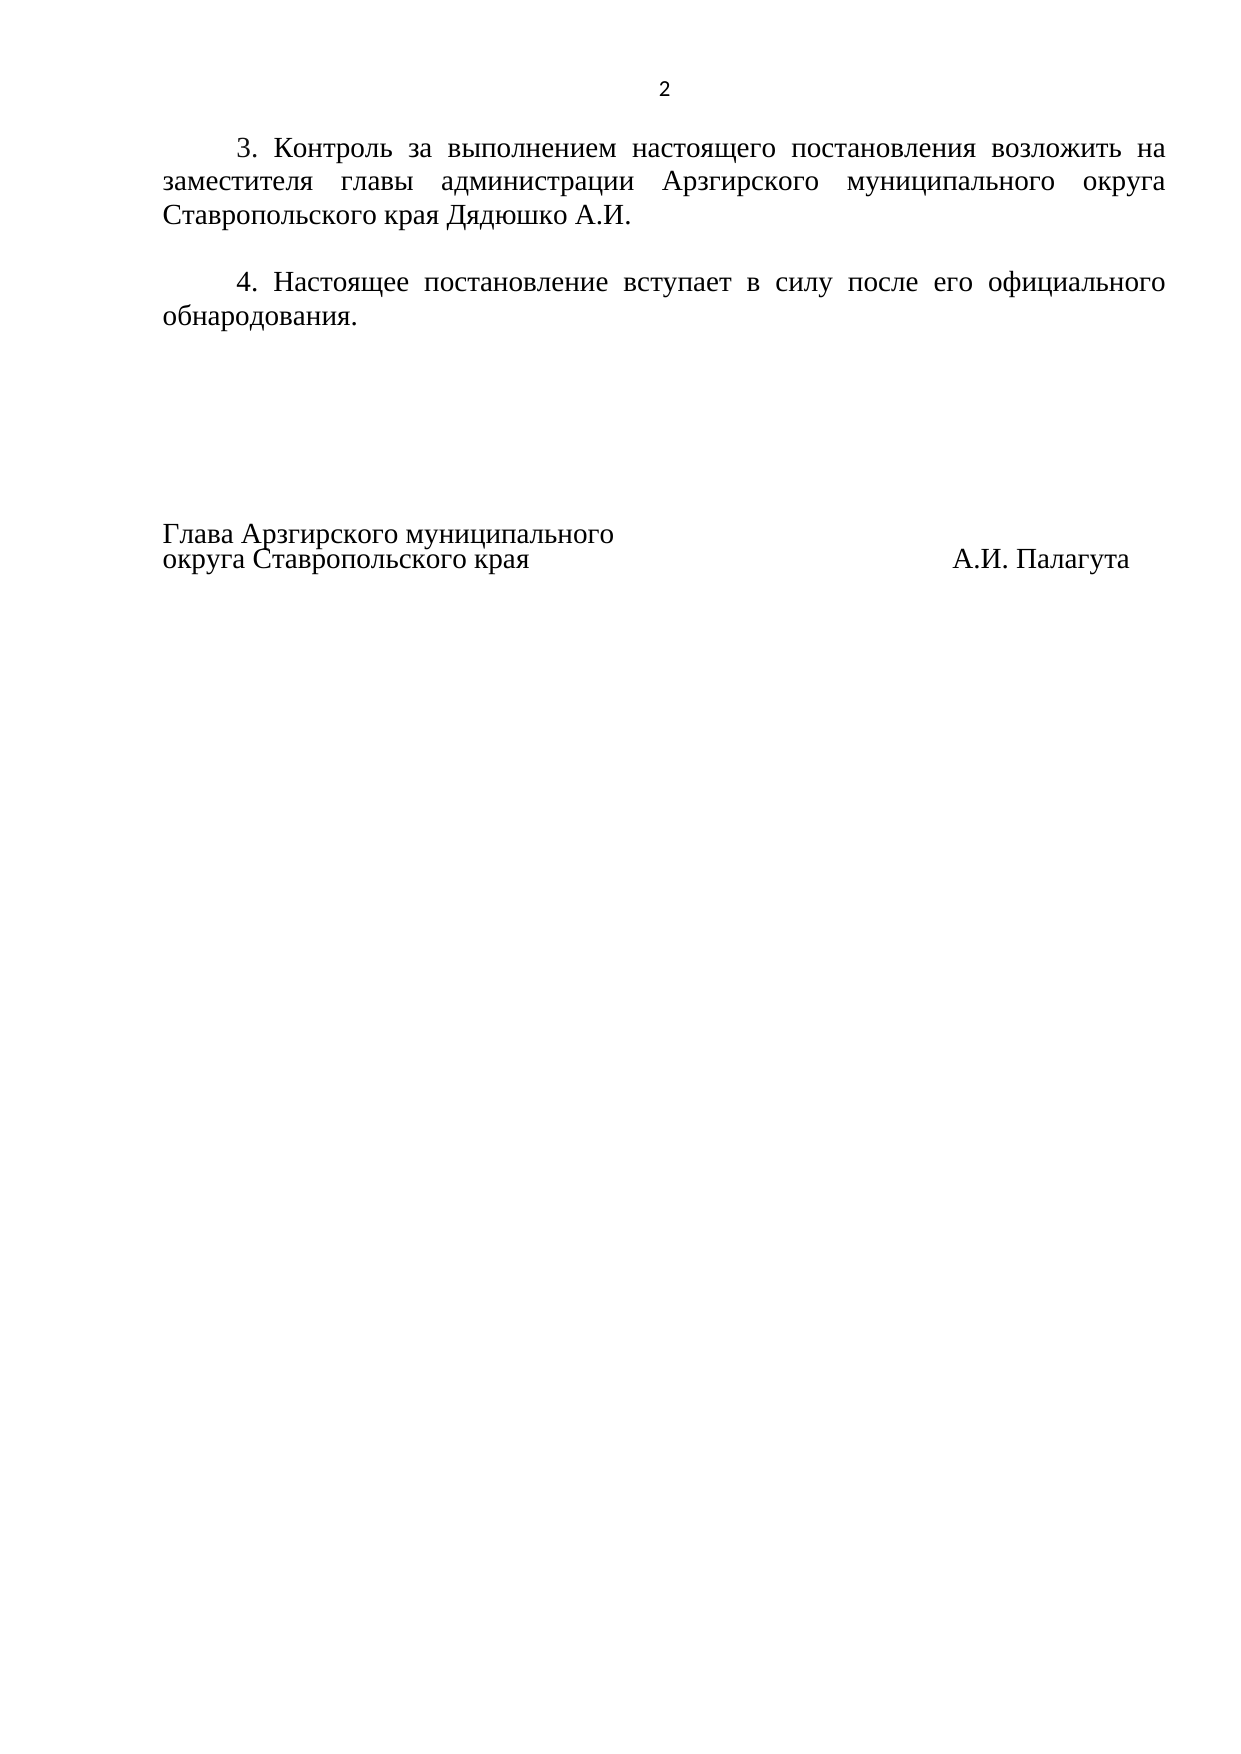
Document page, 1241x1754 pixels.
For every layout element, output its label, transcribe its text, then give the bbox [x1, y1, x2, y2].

text 3. Контроль за выполнением настоящего постановления возложить на заместителя главы администрации Арзгирского муниципального округа Ставропольского края Дядюшко А.И. [162, 130, 1167, 231]
text 4. Настоящее постановление вступает в силу после его официального обнародования. [162, 264, 1167, 331]
text Глава Арзгирского муниципального [162, 524, 1167, 549]
text округа Ставропольского края А.И. Палагута [162, 549, 1167, 574]
